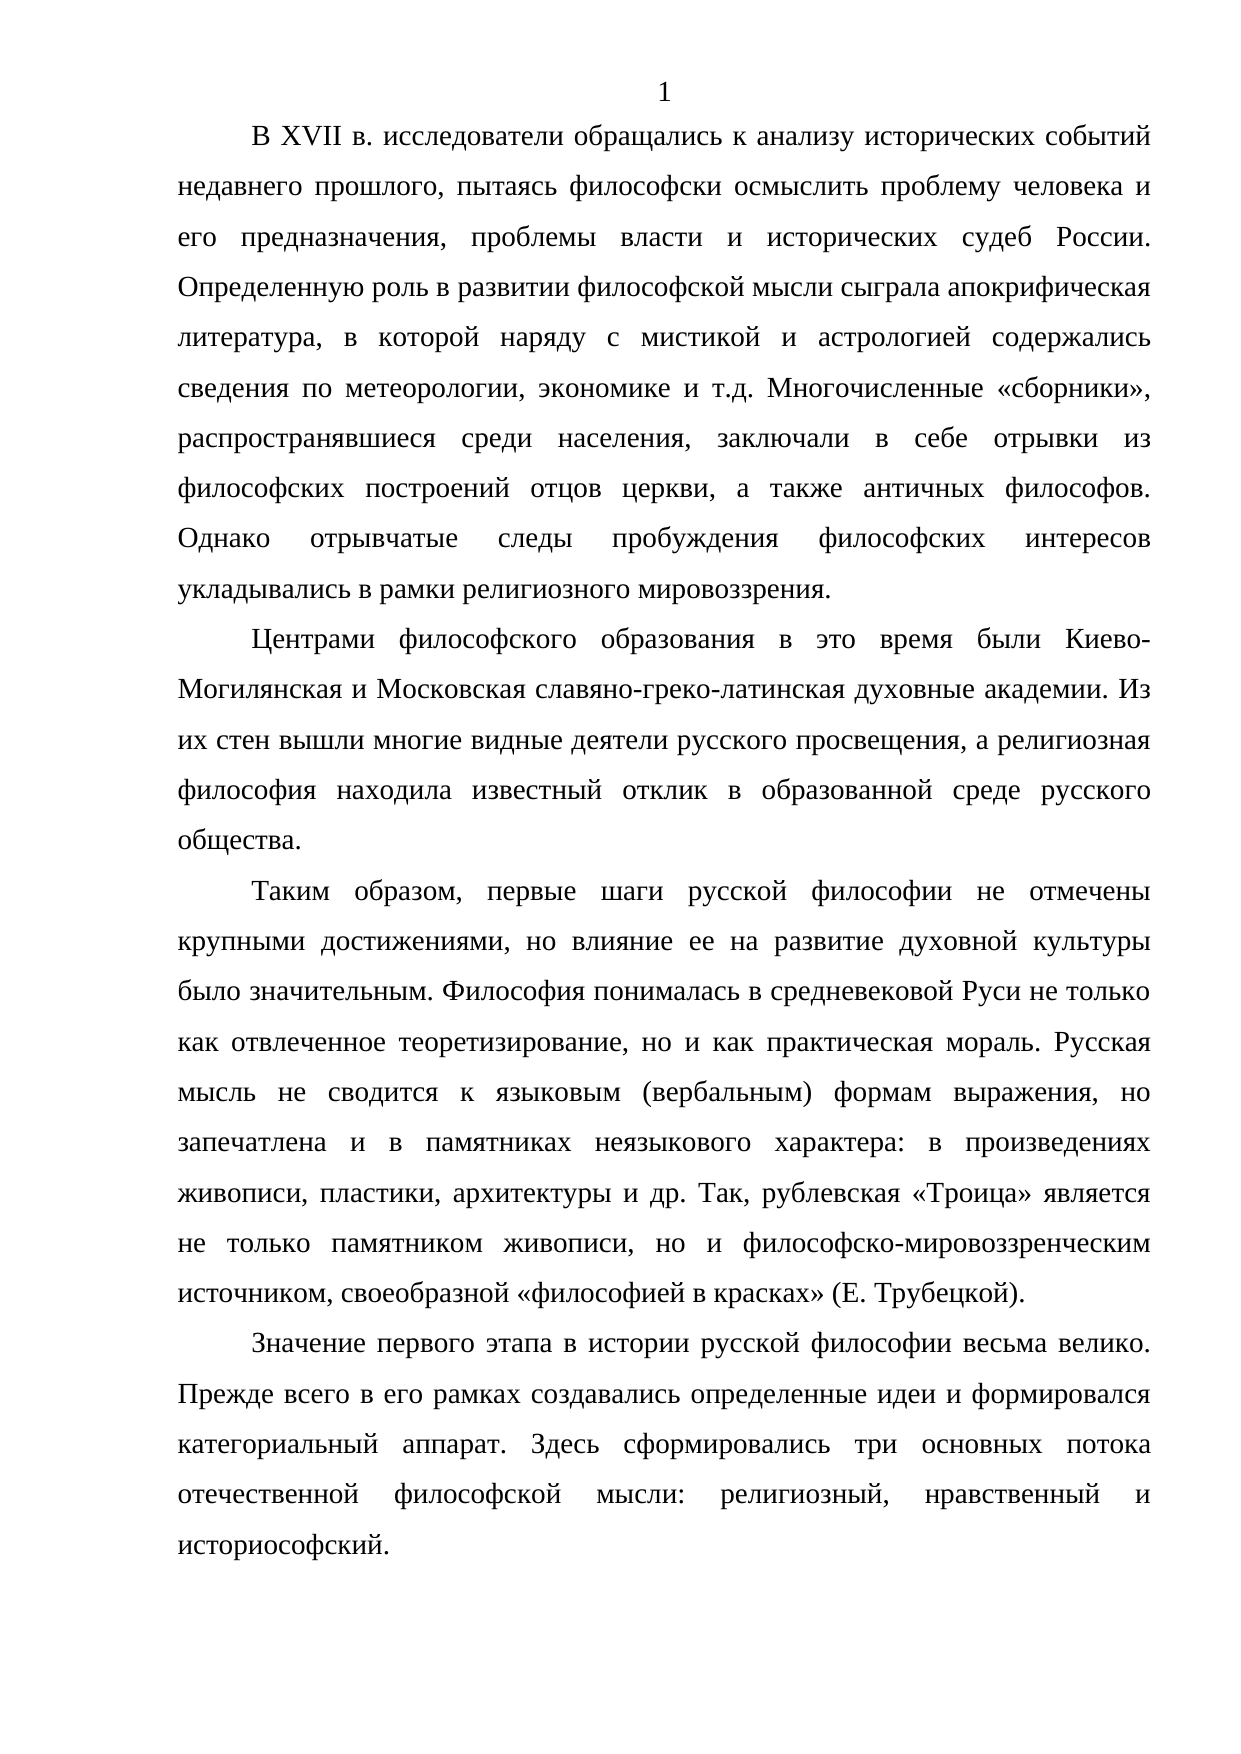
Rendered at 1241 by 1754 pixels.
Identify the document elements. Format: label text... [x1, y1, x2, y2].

text В XVII в. исследователи обращались к анализу исторических событий недавнего прошлого, пытаясь философски осмыслить проблему человека и его предназначения, проблемы власти и исторических судеб России. Определенную роль в развитии философской мысли сыграла апокрифическая литература, в которой наряду с мистикой и астрологией содержались сведения по метеорологии, экономике и т.д. Многочисленные «сборники», распространявшиеся среди населения, заключали в себе отрывки из философских построений отцов церкви, а также античных философов. Однако отрывчатые следы пробуждения философских интересов укладывались в рамки религиозного мировоззрения. [177, 118, 1152, 604]
text Таким образом, первые шаги русской философии не отмечены крупными достижениями, но влияние ее на развитие духовной культуры было значительным. Философия понималась в средневековой Руси не только как отвлеченное теоретизирование, но и как практическая мораль. Русская мысль не сводится к языковым (вербальным) формам выражения, но запечатлена и в памятниках неязыкового характера: в произведениях живописи, пластики, архитектуры и др. Так, рублевская «Троица» является не только памятником живописи, но и философско-мировоззренческим источником, своеобразной «философией в красках» (Е. Трубецкой). [177, 873, 1152, 1309]
text Значение первого этапа в истории русской философии весьма велико. Прежде всего в его рамках создавались определенные идеи и формировался категориальный аппарат. Здесь сформировались три основных потока отечественной философской мысли: религиозный, нравственный и историософский. [177, 1326, 1152, 1560]
text Центрами философского образования в это время были Киево-Могилянская и Московская славяно-греко-латинская духовные академии. Из их стен вышли многие видные деятели русского просвещения, а религиозная философия находила известный отклик в образованной среде русского общества. [177, 621, 1152, 856]
